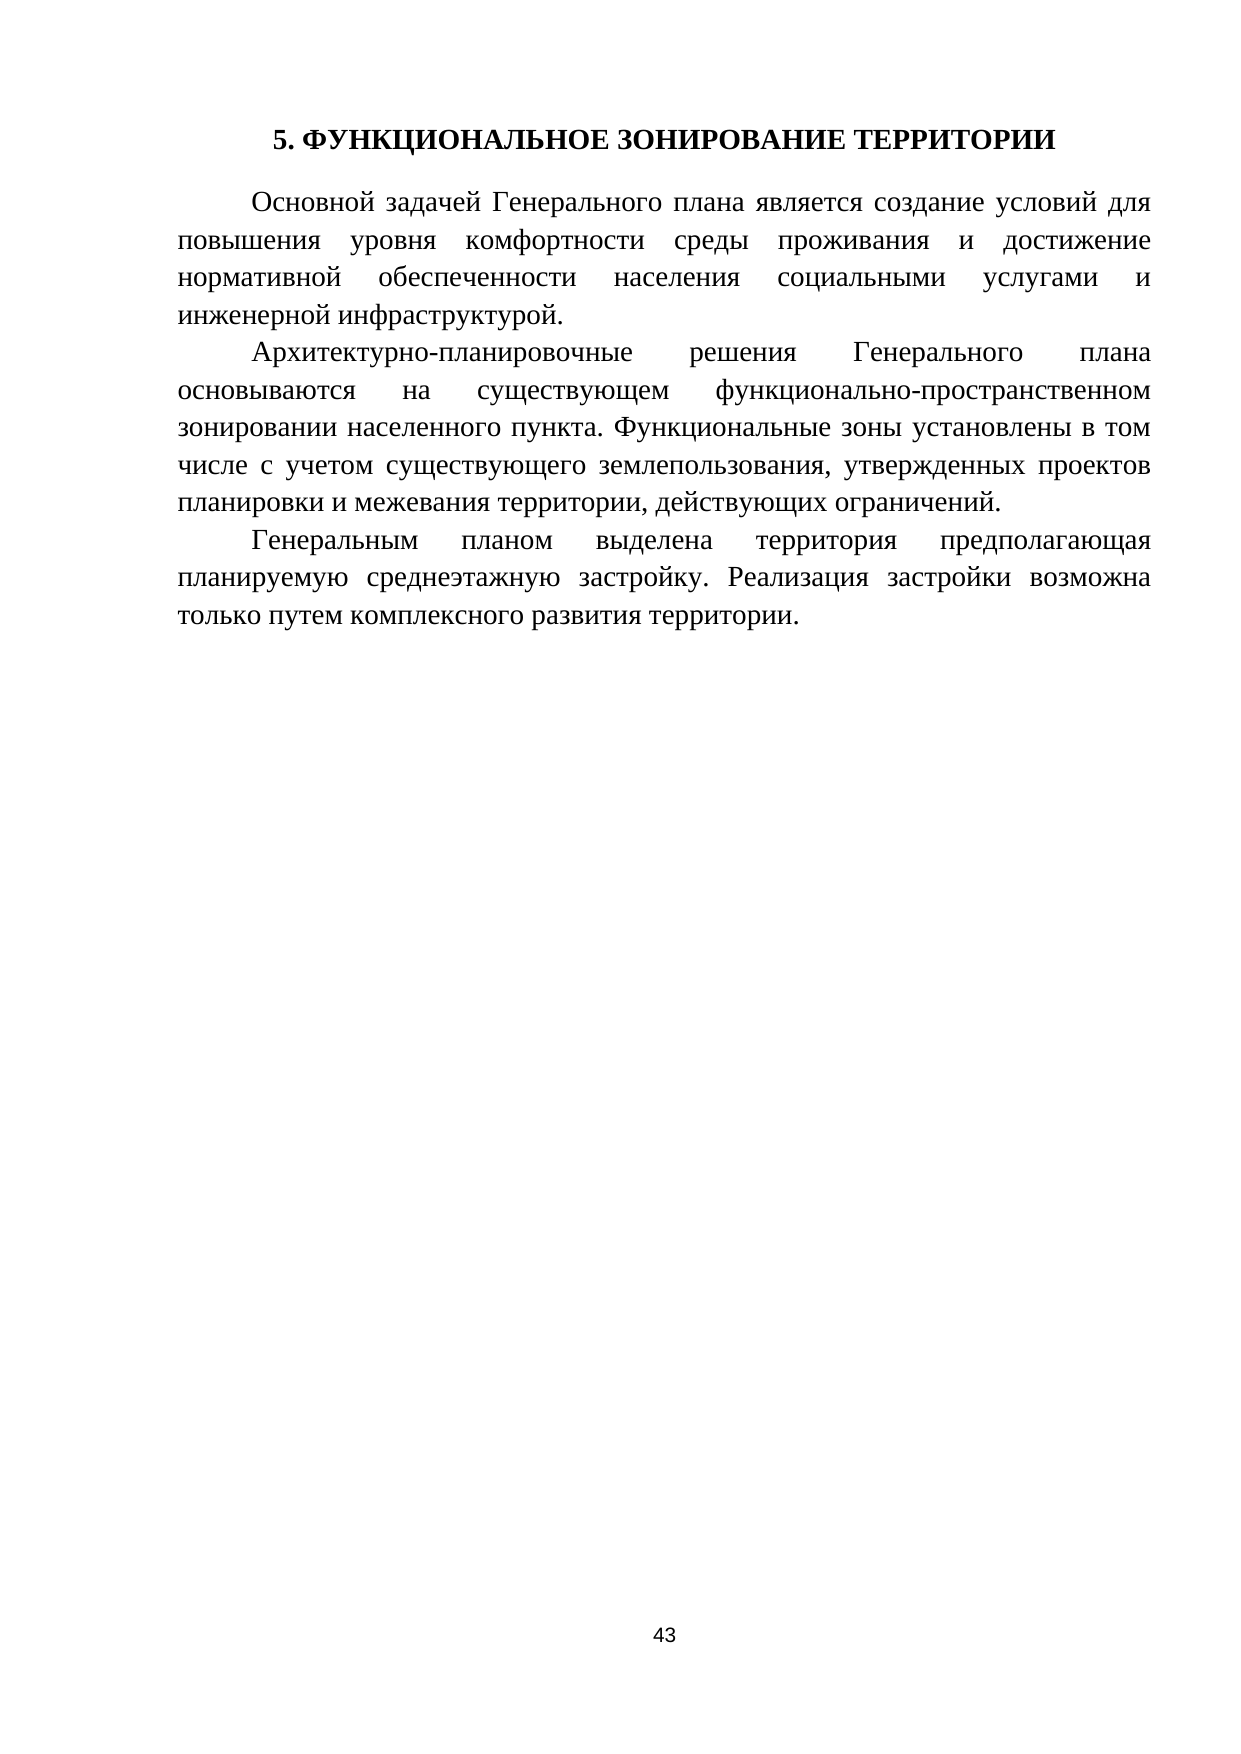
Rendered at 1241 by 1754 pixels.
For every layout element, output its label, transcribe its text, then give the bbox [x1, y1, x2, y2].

subtitle 5. ФУНКЦИОНАЛЬНОЕ ЗОНИРОВАНИЕ ТЕРРИТОРИИ [177, 118, 1152, 156]
text Основной задачей Генерального плана является создание условий для повышения уровня комфортности среды проживания и достижение нормативной обеспеченности населения социальными услугами и инженерной инфраструктурой. [177, 181, 1152, 331]
text Архитектурно-планировочные решения Генерального плана основываются на существующем функционально-пространственном зонировании населенного пункта. Функциональные зоны установлены в том числе с учетом существующего землепользования, утвержденных проектов планировки и межевания территории, действующих ограничений. [177, 331, 1152, 518]
text Генеральным планом выделена территория предполагающая планируемую среднеэтажную застройку. Реализация застройки возможна только путем комплексного развития территории. [177, 518, 1152, 631]
